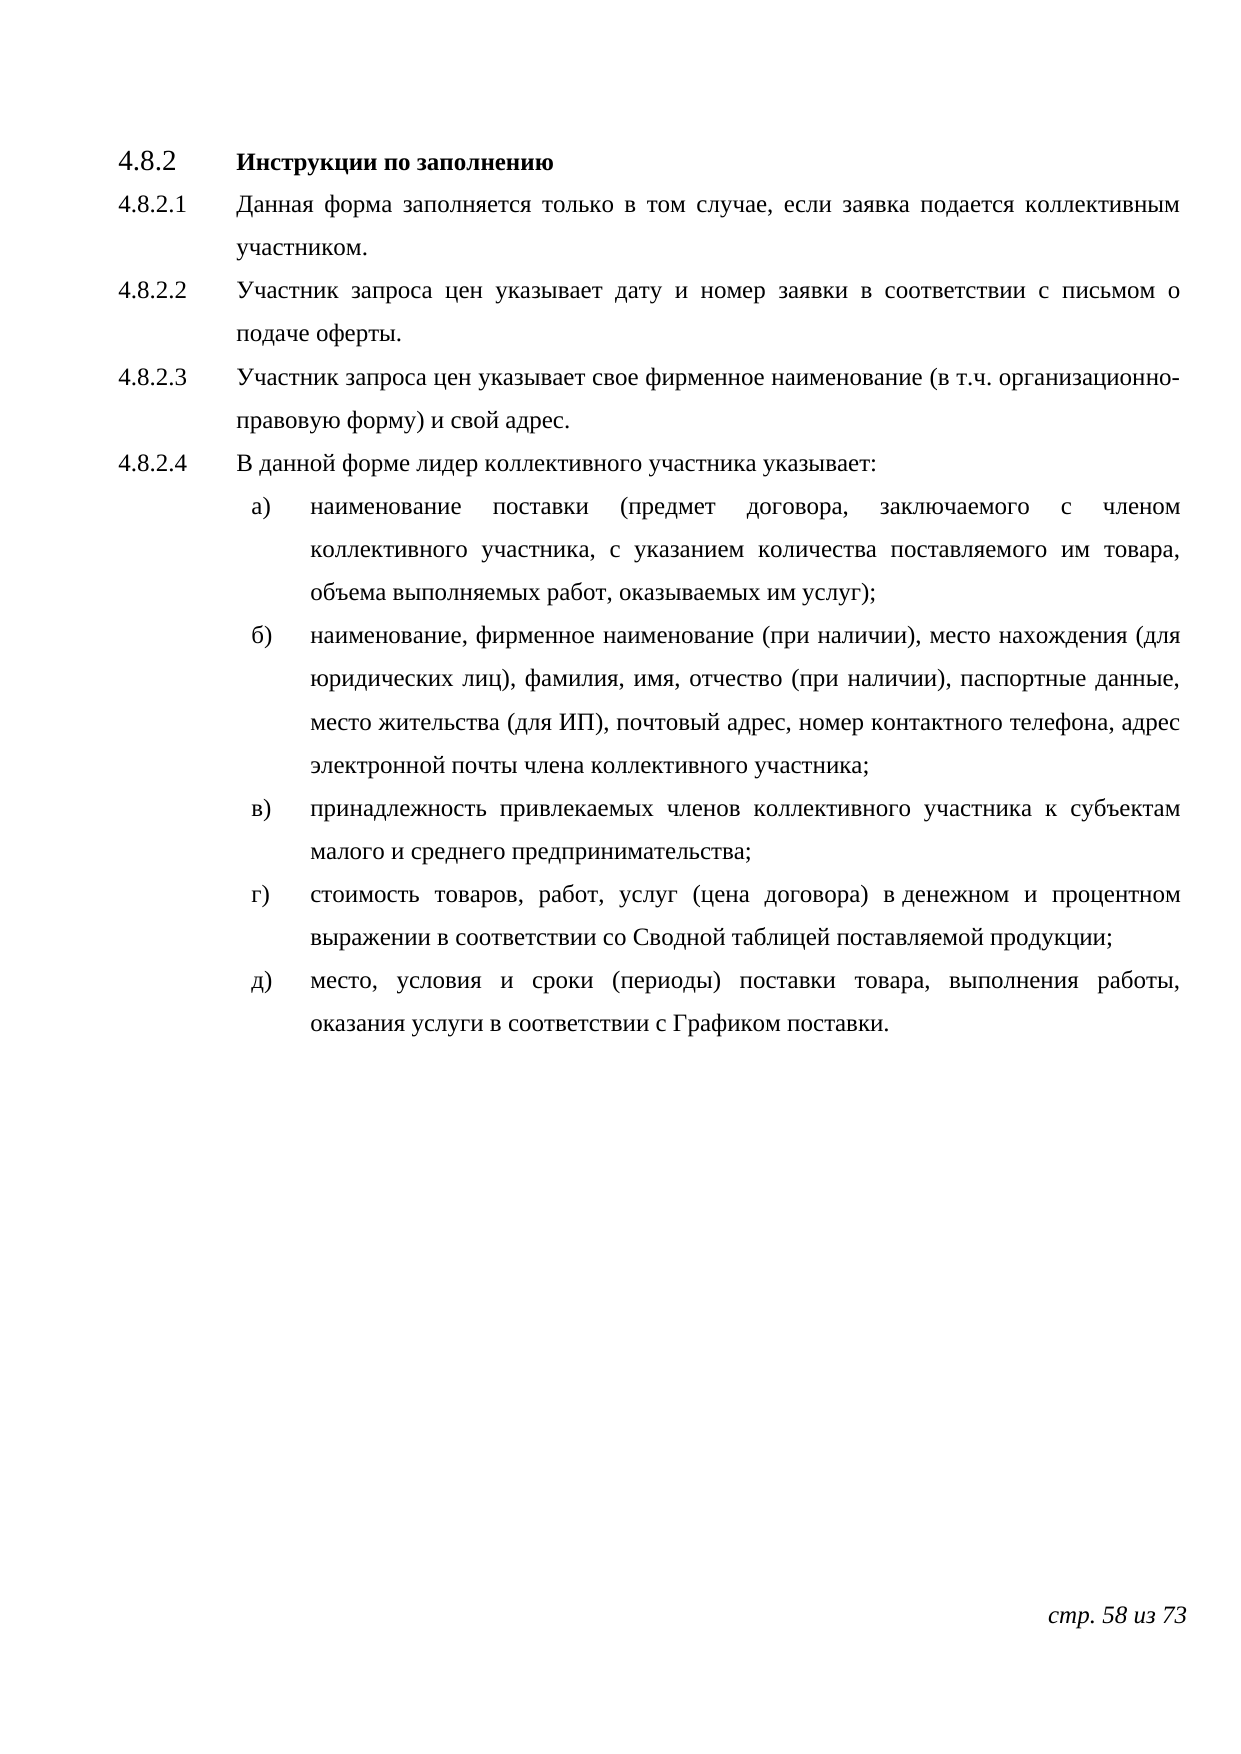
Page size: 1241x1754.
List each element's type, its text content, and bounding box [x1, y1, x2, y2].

text В данной форме лидер коллективного участника указывает: [118, 448, 1181, 477]
list наименование поставки (предмет договора, заключаемого с членом коллективного участника, с указанием количества поставляемого им товара, объема выполняемых работ, оказываемых им услуг); [251, 491, 1181, 606]
list место, условия и сроки (периоды) поставки товара, выполнения работы, оказания услуги в соответствии с Графиком поставки. [251, 965, 1181, 1037]
text Участник запроса цен указывает свое фирменное наименование (в т.ч. организационно-правовую форму) и свой адрес. [118, 362, 1181, 433]
text Участник запроса цен указывает дату и номер заявки в соответствии с письмом о подаче оферты. [118, 275, 1181, 347]
list стоимость товаров, работ, услуг (цена договора) в денежном и процентном выражении в соответствии со Сводной таблицей поставляемой продукции; [251, 879, 1181, 951]
list принадлежность привлекаемых членов коллективного участника к субъектам малого и среднего предпринимательства; [251, 793, 1181, 865]
text Данная форма заполняется только в том случае, если заявка подается коллективным участником. [118, 189, 1181, 261]
list наименование, фирменное наименование (при наличии), место нахождения (для юридических лиц), фамилия, имя, отчество (при наличии), паспортные данные, место жительства (для ИП), почтовый адрес, номер контактного телефона, адрес электронной почты члена коллективного участника; [251, 620, 1181, 778]
text Инструкции по заполнению [118, 143, 1181, 177]
